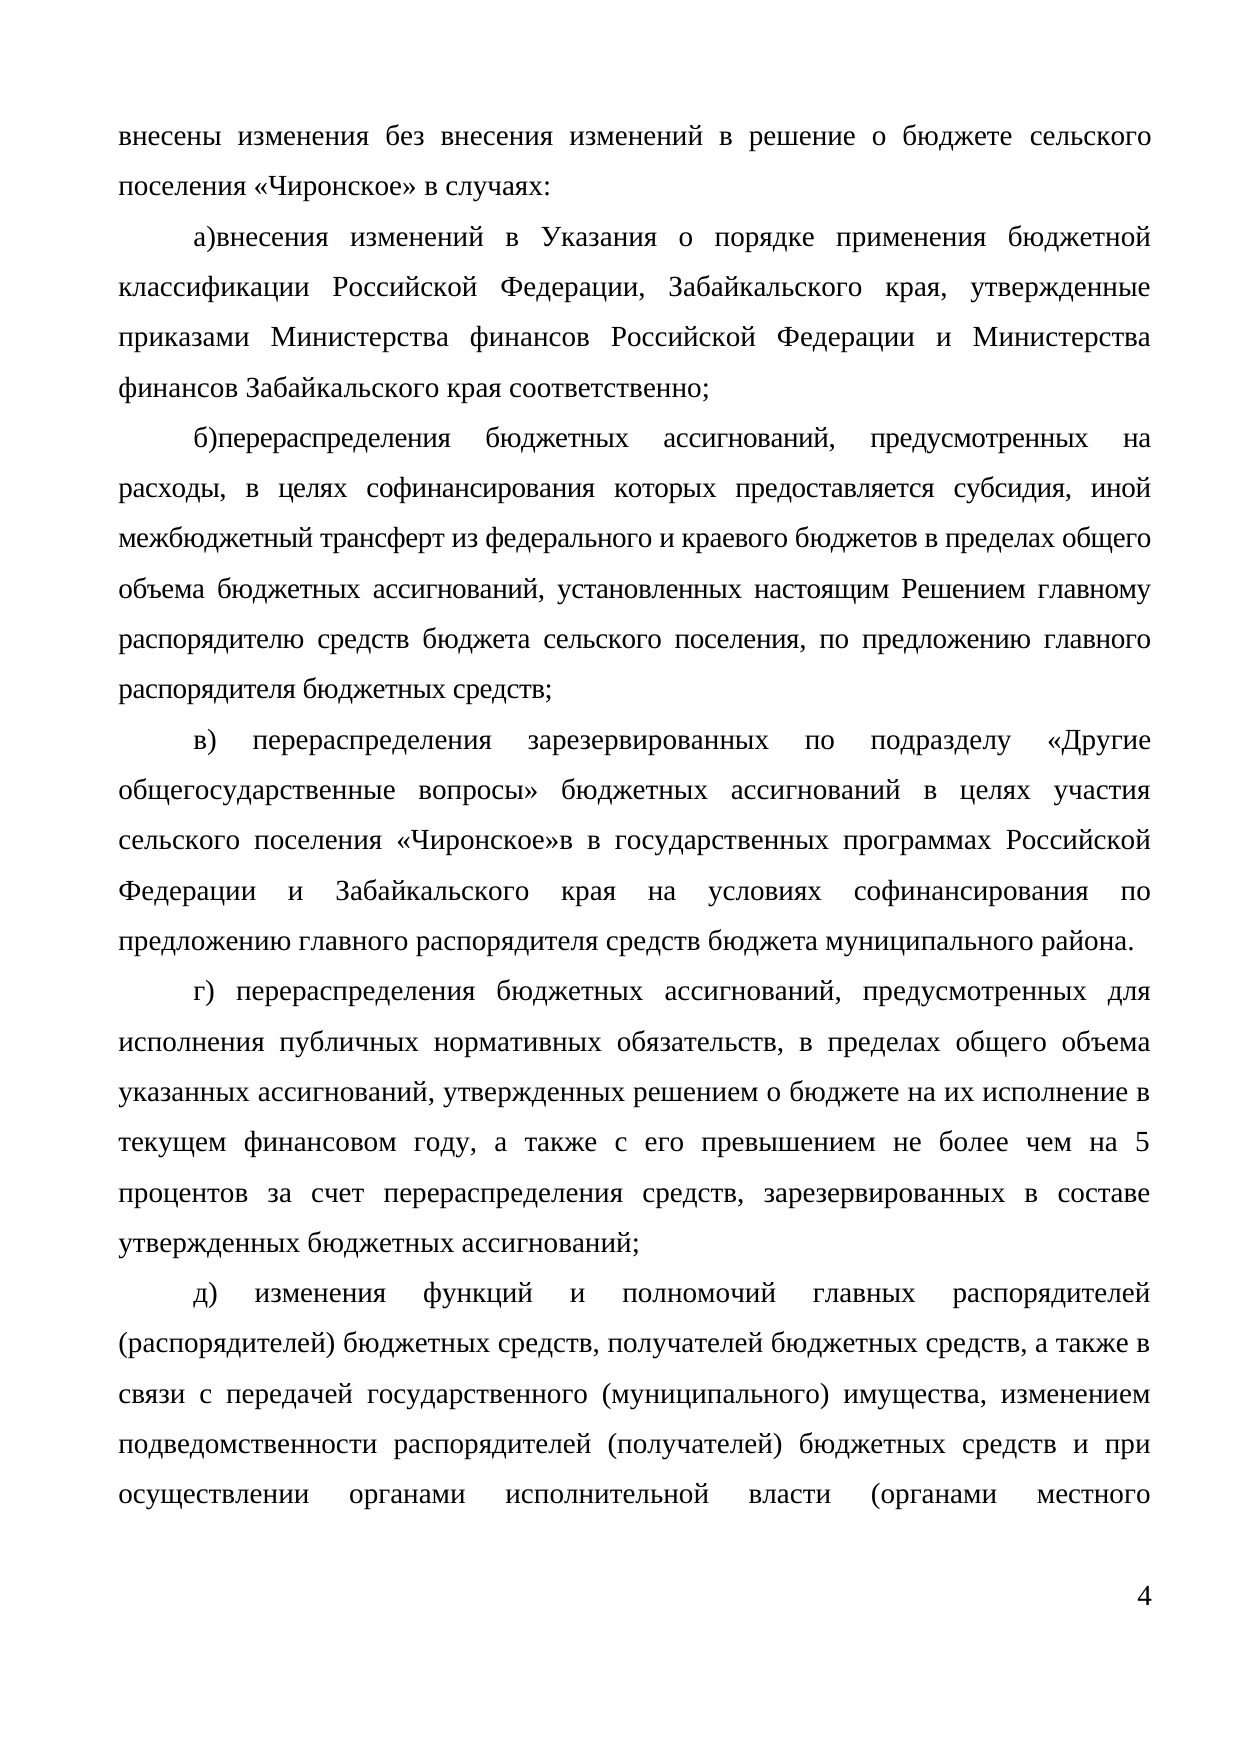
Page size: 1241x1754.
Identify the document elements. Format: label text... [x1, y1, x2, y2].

text б)перераспределения бюджетных ассигнований, предусмотренных на расходы, в целях софинансирования которых предоставляется субсидия, иной межбюджетный трансферт из федерального и краевого бюджетов в пределах общего объема бюджетных ассигнований, установленных настоящим Решением главному распорядителю средств бюджета сельского поселения, по предложению главного распорядителя бюджетных средств; [118, 420, 1152, 705]
text в) перераспределения зарезервированных по подразделу «Другие общегосударственные вопросы» бюджетных ассигнований в целях участия сельского поселения «Чиронское»в в государственных программах Российской Федерации и Забайкальского края на условиях софинансирования по предложению главного распорядителя средств бюджета муниципального района. [118, 722, 1152, 957]
text г) перераспределения бюджетных ассигнований, предусмотренных для исполнения публичных нормативных обязательств, в пределах общего объема указанных ассигнований, утвержденных решением о бюджете на их исполнение в текущем финансовом году, а также с его превышением не более чем на 5 процентов за счет перераспределения средств, зарезервированных в составе утвержденных бюджетных ассигнований; [118, 973, 1152, 1258]
text а)внесения изменений в Указания о порядке применения бюджетной классификации Российской Федерации, Забайкальского края, утвержденные приказами Министерства финансов Российской Федерации и Министерства финансов Забайкальского края соответственно; [118, 219, 1152, 403]
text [118, 1275, 1152, 1510]
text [118, 118, 1152, 202]
